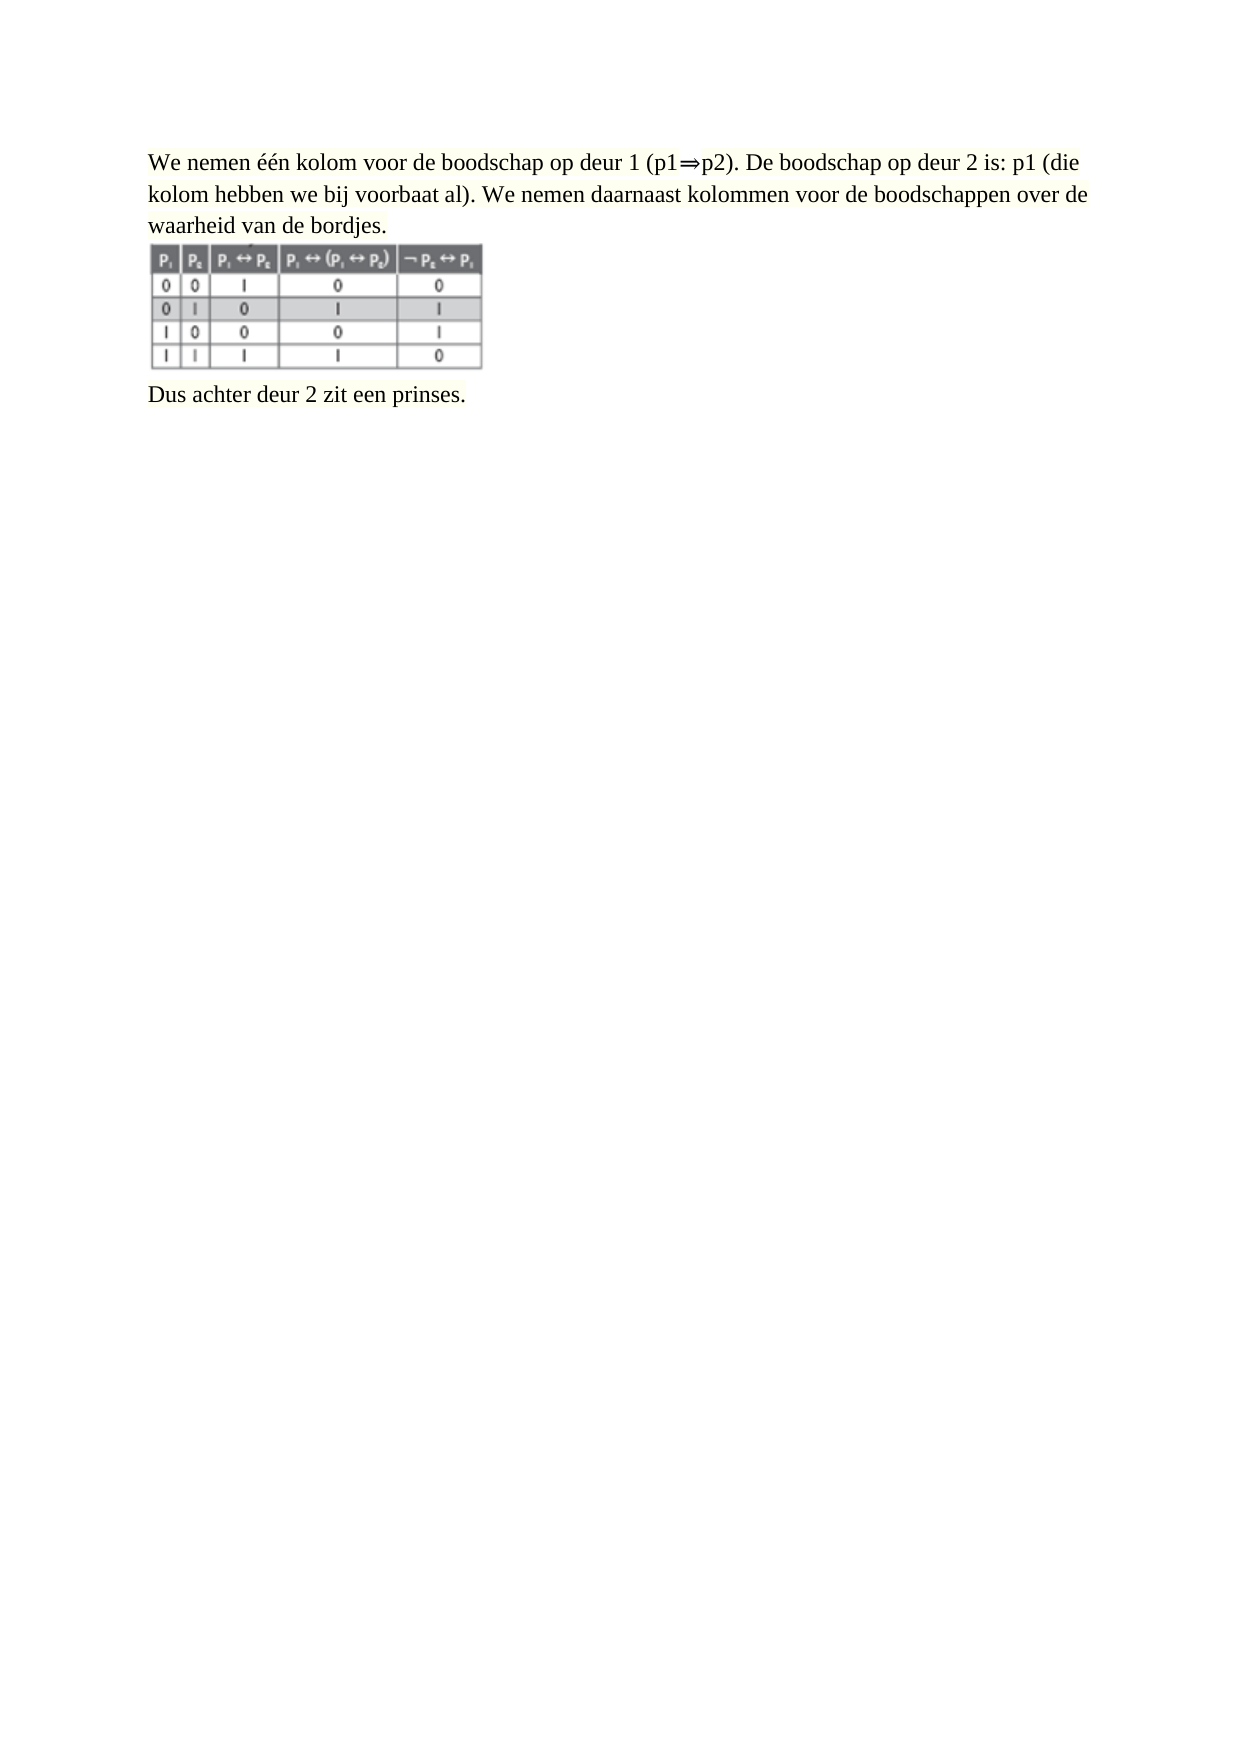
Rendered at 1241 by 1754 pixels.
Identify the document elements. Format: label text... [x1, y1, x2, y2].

text We nemen één kolom voor de boodschap op deur 1 (p1⇒p2). De boodschap op deur 2 is: p1 (die kolom hebben we bij voorbaat al). We nemen daarnaast kolommen voor de boodschappen over de waarheid van de bordjes. Dus achter deur 2 zit een prinses. [148, 148, 1093, 407]
picture [147, 243, 489, 376]
